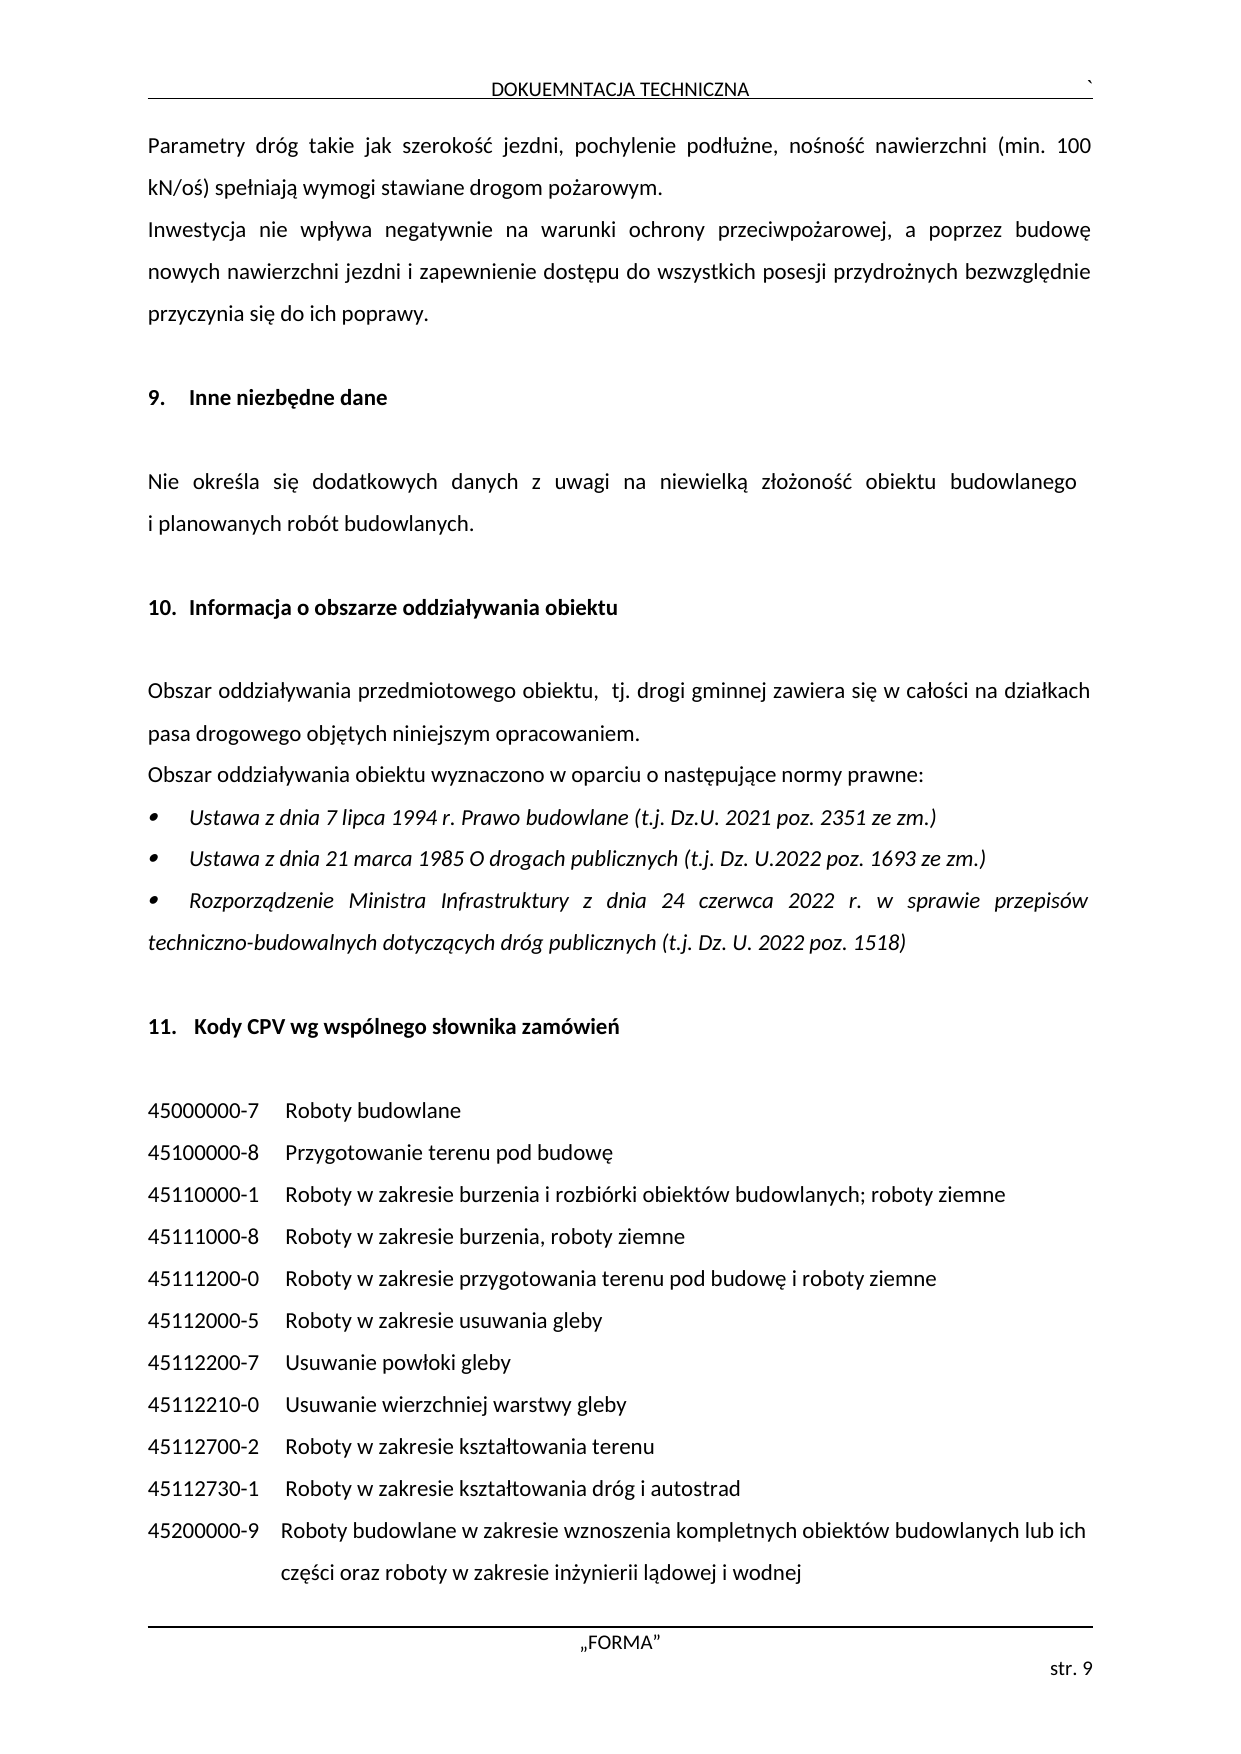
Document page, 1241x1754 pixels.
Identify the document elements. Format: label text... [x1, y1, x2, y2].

text 45112210-0 Usuwanie wierzchniej warstwy gleby [148, 1390, 1093, 1418]
text Inwestycja nie wpływa negatywnie na warunki ochrony przeciwpożarowej, a poprzez budowę nowych nawierzchni jezdni i zapewnienie dostępu do wszystkich posesji przydrożnych bezwzględnie przyczynia się do ich poprawy. [148, 215, 1093, 327]
list Rozporządzenie Ministra Infrastruktury z dnia 24 czerwca 2022 r. w sprawie przepisów techniczno-budowalnych dotyczących dróg publicznych (t.j. Dz. U. 2022 poz. 1518) [148, 887, 1093, 957]
text Obszar oddziaływania przedmiotowego obiektu, tj. drogi gminnej zawiera się w całości na działkach pasa drogowego objętych niniejszym opracowaniem. [148, 677, 1093, 747]
list Informacja o obszarze oddziaływania obiektu [148, 593, 1093, 621]
text 45111000-8 Roboty w zakresie burzenia, roboty ziemne [148, 1222, 1093, 1250]
text 45112730-1 Roboty w zakresie kształtowania dróg i autostrad [148, 1474, 1093, 1502]
text 45000000-7 Roboty budowlane [148, 1096, 1093, 1124]
text 45112200-7 Usuwanie powłoki gleby [148, 1348, 1093, 1376]
text 45112700-2 Roboty w zakresie kształtowania terenu [148, 1432, 1093, 1460]
list Ustawa z dnia 21 marca 1985 O drogach publicznych (t.j. Dz. U.2022 poz. 1693 ze zm.) [148, 844, 1093, 873]
text Obszar oddziaływania obiektu wyznaczono w oparciu o następujące normy prawne: [148, 761, 1093, 789]
text 45110000-1 Roboty w zakresie burzenia i rozbiórki obiektów budowlanych; roboty ziemne [148, 1180, 1093, 1208]
list Kody CPV wg wspólnego słownika zamówień [148, 1012, 1093, 1041]
text 45100000-8 Przygotowanie terenu pod budowę [148, 1138, 1093, 1166]
text 45111200-0 Roboty w zakresie przygotowania terenu pod budowę i roboty ziemne [148, 1264, 1093, 1292]
text 45200000-9 Roboty budowlane w zakresie wznoszenia kompletnych obiektów budowlanych lub ich części oraz roboty w zakresie inżynierii lądowej i wodnej [148, 1516, 1093, 1586]
text Parametry dróg takie jak szerokość jezdni, pochylenie podłużne, nośność nawierzchni (min. 100 kN/oś) spełniają wymogi stawiane drogom pożarowym. [148, 131, 1093, 201]
list Ustawa z dnia 7 lipca 1994 r. Prawo budowlane (t.j. Dz.U. 2021 poz. 2351 ze zm.) [148, 803, 1093, 831]
list Inne niezbędne dane [148, 383, 1093, 411]
text Nie określa się dodatkowych danych z uwagi na niewielką złożoność obiektu budowlanego i planowanych robót budowlanych. [148, 467, 1093, 537]
text 45112000-5 Roboty w zakresie usuwania gleby [148, 1306, 1093, 1334]
